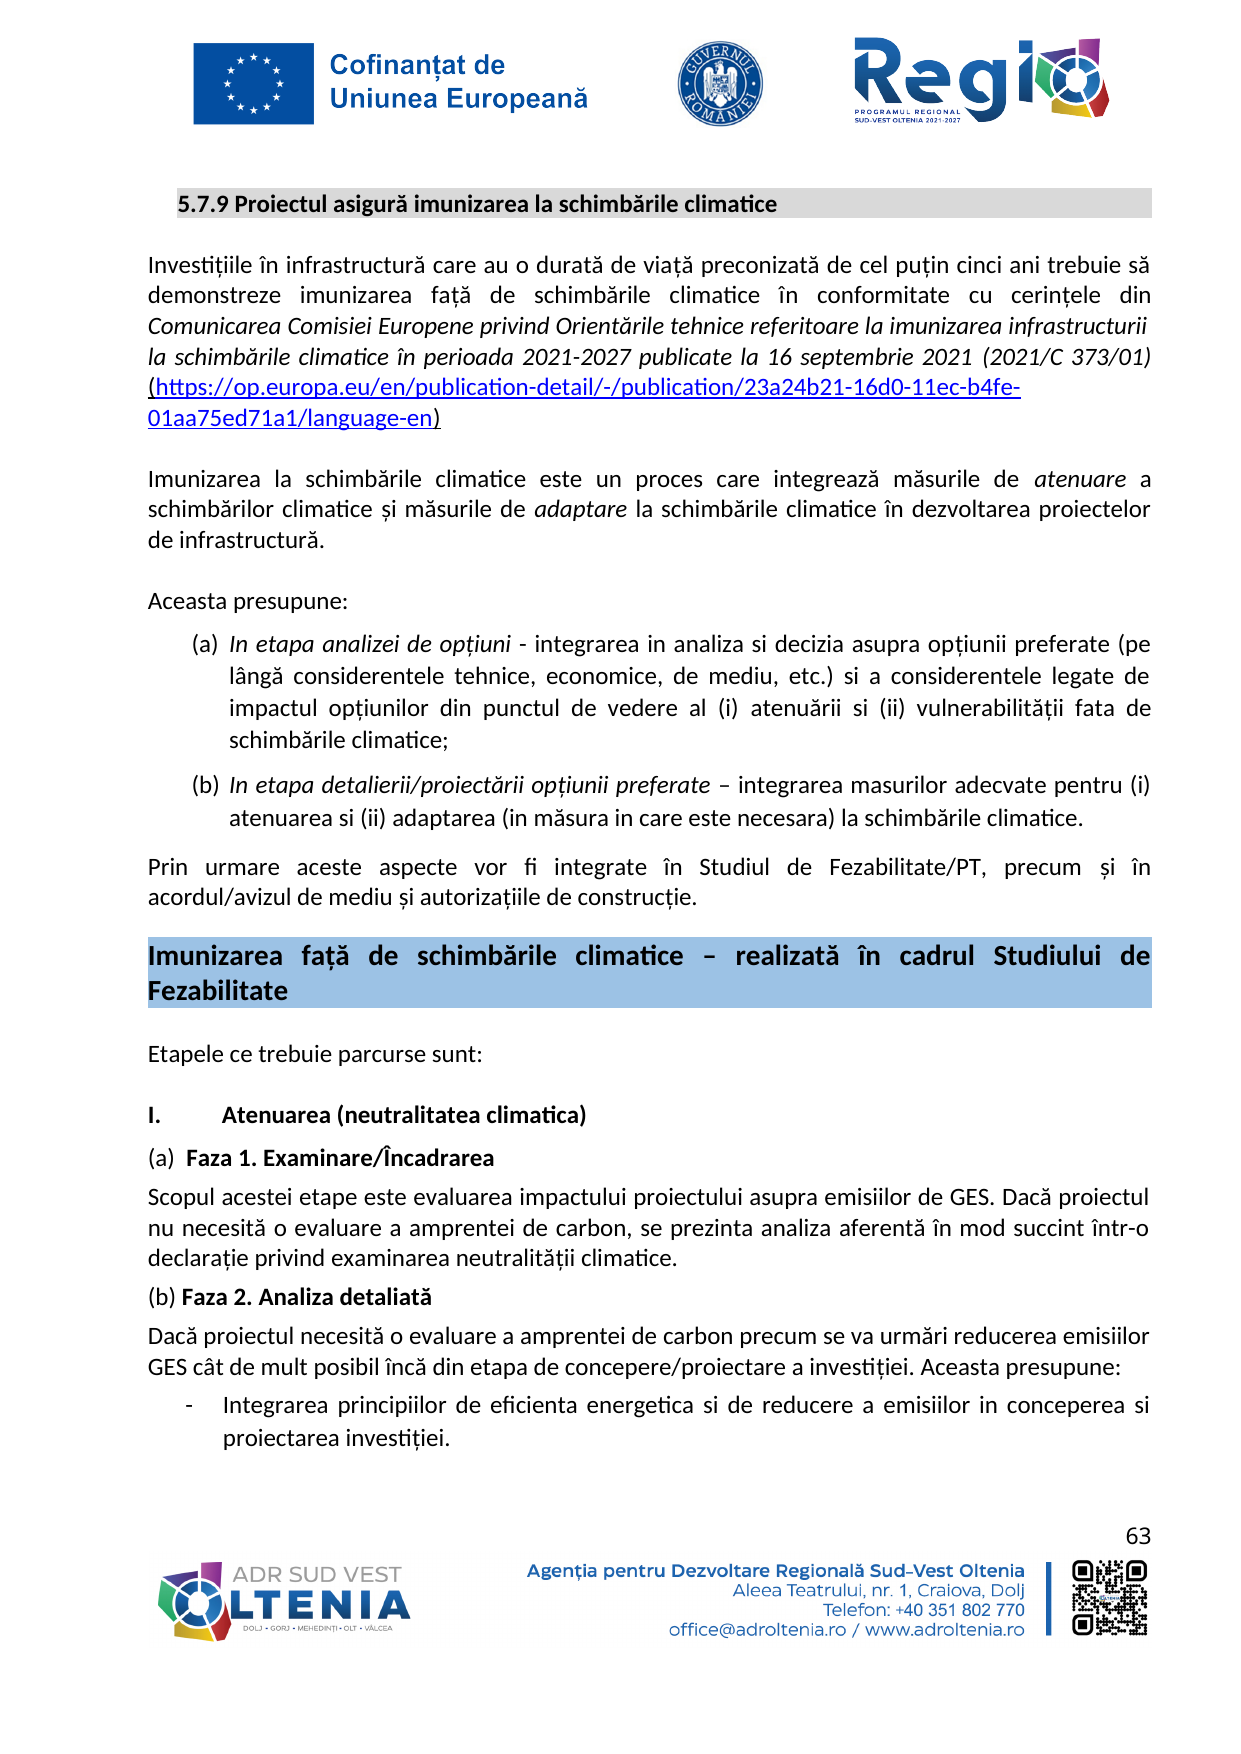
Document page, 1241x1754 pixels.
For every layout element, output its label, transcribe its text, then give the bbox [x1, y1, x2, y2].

text Etapele ce trebuie parcurse sunt: [148, 1038, 1152, 1069]
picture [148, 1551, 1152, 1648]
text Imunizarea la schimbările climatice este un proces care integrează măsurile de atenuare a schimbărilor climatice și măsurile de adaptare la schimbările climatice în dezvoltarea proiectelor de infrastructură. [148, 463, 1152, 554]
text Investițiile în infrastructură care au o durată de viață preconizată de cel puțin cinci ani trebuie să demonstreze imunizarea față de schimbările climatice în conformitate cu cerințele din Comunicarea Comisiei Europene privind Orientările tehnice referitoare la imunizarea infrastructurii la schimbările climatice în perioada 2021-2027 publicate la 16 septembrie 2021 (2021/C 373/01) (https://op.europa.eu/en/publication-detail/-/publication/23a24b21-16d0-11ec-b4fe-01aa75ed71a1/language-en) [148, 249, 1152, 432]
text Scopul acestei etape este evaluarea impactului proiectului asupra emisiilor de GES. Dacă proiectul nu necesită o evaluare a amprentei de carbon, se prezinta analiza aferentă în mod succint într-o declarație privind examinarea neutralității climatice. [148, 1181, 1152, 1273]
text Imunizarea față de schimbările climatice – realizată în cadrul Studiului de Fezabilitate [148, 937, 1152, 1008]
text I. Atenuarea (neutralitatea climatica) [148, 1099, 1152, 1130]
picture [674, 39, 768, 128]
list In etapa analizei de opțiuni - integrarea in analiza si decizia asupra opțiunii preferate (pe lângă considerentele tehnice, economice, de mediu, etc.) si a considerentele legate de impactul opțiunilor din punctul de vedere al (i) atenuării si (ii) vulnerabilității fata de schimbările climatice; [191, 628, 1152, 755]
text (a) Faza 1. Examinare/Încadrarea [148, 1143, 1152, 1173]
text Prin urmare aceste aspecte vor fi integrate în Studiul de Fezabilitate/PT, precum și în acordul/avizul de mediu și autorizațiile de construcție. [148, 851, 1152, 912]
list In etapa detalierii/proiectării opțiunii preferate – integrarea masurilor adecvate pentru (i) atenuarea si (ii) adaptarea (in măsura in care este necesara) la schimbările climatice. [191, 769, 1152, 832]
text (b) Faza 2. Analiza detaliată [148, 1281, 1152, 1312]
picture [188, 38, 590, 128]
text Aceasta presupune: [148, 585, 1152, 615]
list Integrarea principiilor de eficienta energetica si de reducere a emisiilor in conceperea si proiectarea investiției. [185, 1389, 1152, 1452]
text 5.7.9 Proiectul asigură imunizarea la schimbările climatice [177, 188, 1152, 218]
text Dacă proiectul necesită o evaluare a amprentei de carbon precum se va urmări reducerea emisiilor GES cât de mult posibil încă din etapa de concepere/proiectare a investiției. Aceasta presupune: [148, 1320, 1152, 1381]
picture [852, 36, 1111, 126]
